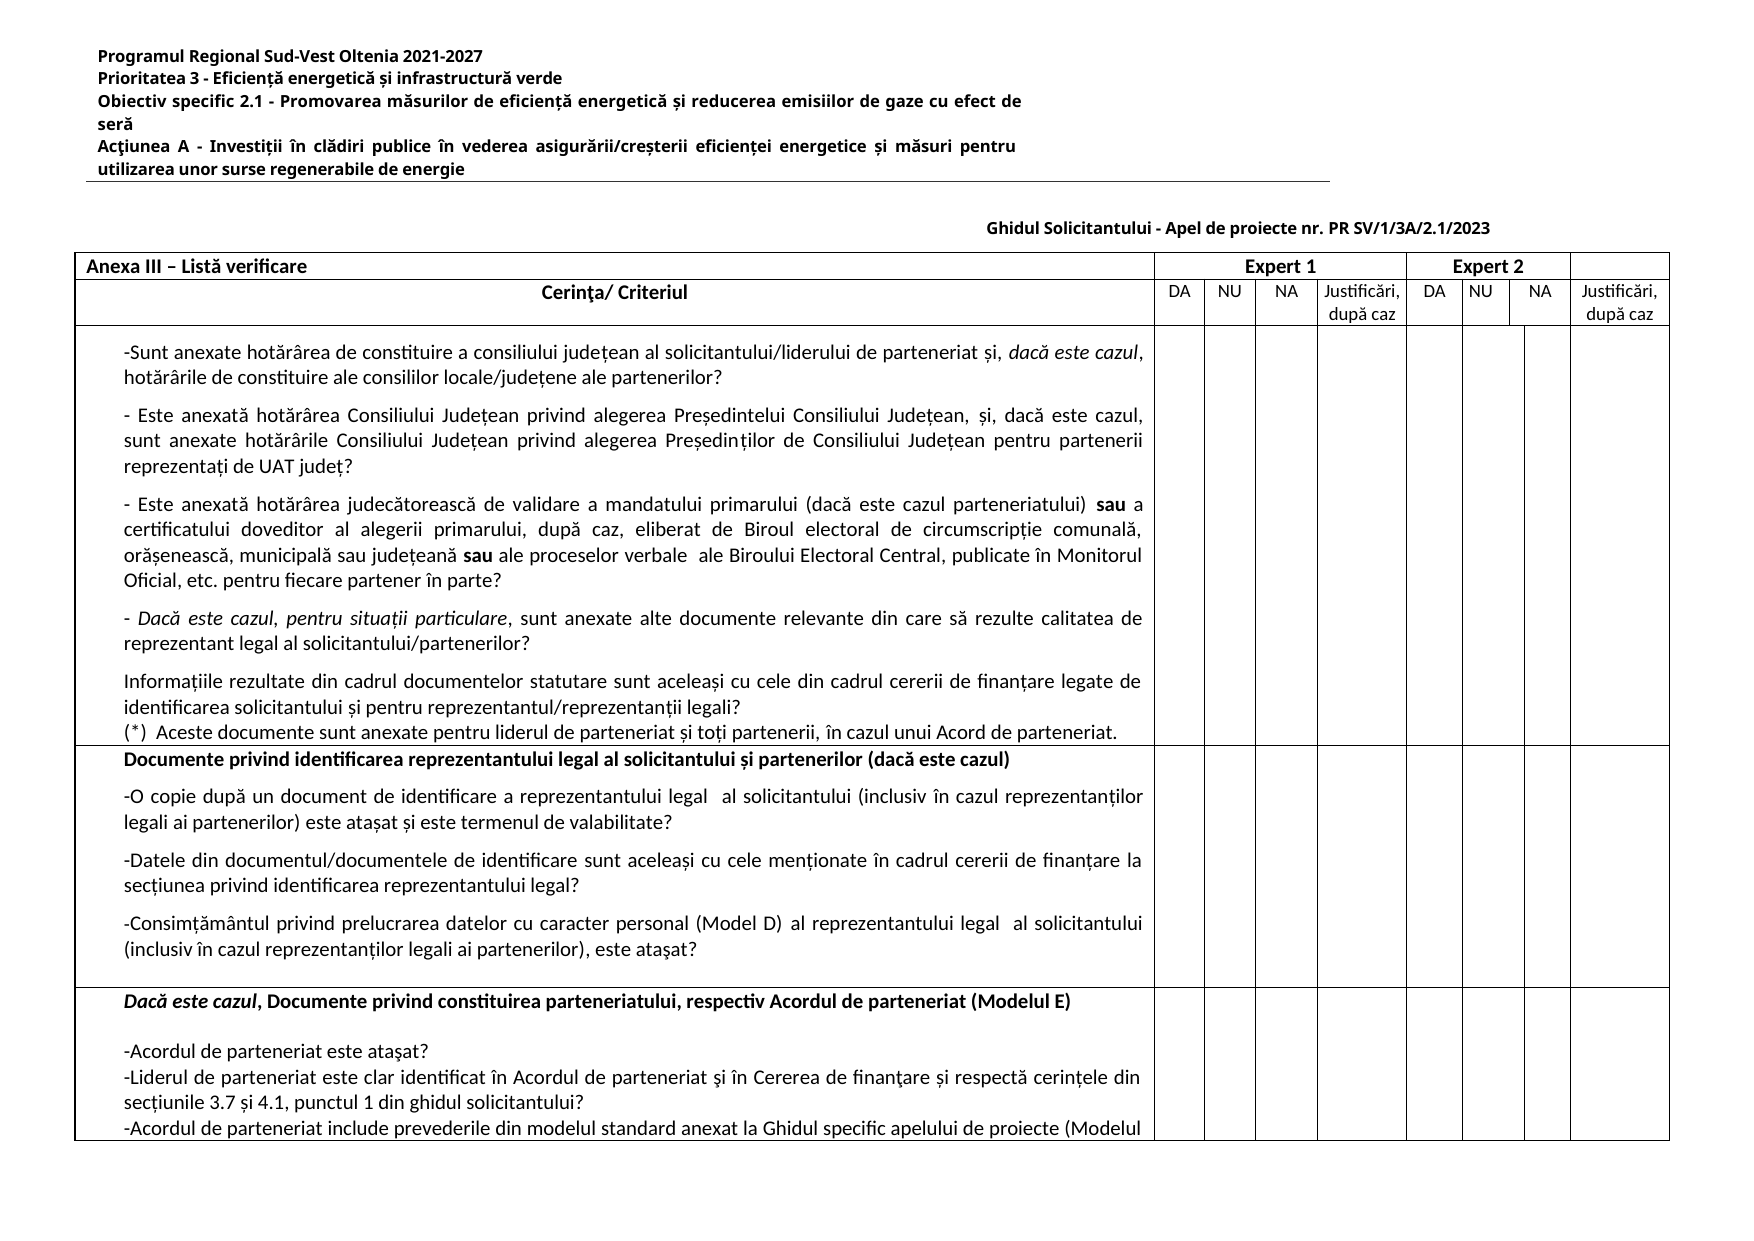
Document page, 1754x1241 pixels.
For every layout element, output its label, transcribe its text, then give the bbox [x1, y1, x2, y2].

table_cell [76, 988, 1154, 1140]
table_cell DA [1155, 280, 1204, 325]
table_header [1571, 253, 1669, 278]
table_cell [1318, 988, 1406, 1140]
table_cell [1525, 746, 1570, 987]
table_cell Justificări, după caz [1571, 280, 1669, 325]
table_cell [1155, 746, 1204, 987]
table_cell [1205, 746, 1255, 987]
table_cell [1256, 746, 1317, 987]
table_cell NU [1463, 280, 1509, 325]
table_cell [1525, 988, 1570, 1140]
table_cell [1463, 746, 1524, 987]
table_cell [1407, 326, 1462, 745]
table_header Anexa III – Listă verificare [76, 253, 1154, 278]
table_cell [1205, 326, 1255, 745]
table_cell [1318, 326, 1406, 745]
table_cell [1463, 326, 1524, 745]
table_cell [1318, 746, 1406, 987]
table_cell [1256, 326, 1317, 745]
table_header Expert 1 [1155, 253, 1406, 278]
table_cell NA [1256, 280, 1317, 325]
table_cell NU [1205, 280, 1255, 325]
table_cell [1571, 326, 1669, 745]
table_cell Justificări, după caz [1318, 280, 1406, 325]
table_cell [1463, 988, 1524, 1140]
table_cell NA [1510, 280, 1570, 325]
table_cell Documente privind identificarea reprezentantului legal al solicitantului și partenerilor (dacă este cazul) -O copie după un document de identificare a reprezentantului legal al solicitantului (inclusiv în cazul reprezentanţilor legali ai partenerilor) este atașat și este termenul de valabilitate? -Datele din documentul/documentele de identificare sunt aceleași cu cele menționate în cadrul cererii de finanțare la secțiunea privind identificarea reprezentantului legal? -Consimțământul privind prelucrarea datelor cu caracter personal (Model D) al reprezentantului legal al solicitantului (inclusiv în cazul reprezentanţilor legali ai partenerilor), este ataşat? [76, 746, 1154, 987]
table_cell [1205, 988, 1255, 1140]
table_cell [1525, 326, 1570, 745]
table_cell [1155, 988, 1204, 1140]
table_cell [1155, 326, 1204, 745]
table_cell [1256, 988, 1317, 1140]
table_cell [1571, 746, 1669, 987]
table_cell [1407, 988, 1462, 1140]
table_cell DA [1407, 280, 1462, 325]
table_header Expert 2 [1407, 253, 1570, 278]
table_cell [1407, 746, 1462, 987]
table_cell Cerinţa/ Criteriul [76, 280, 1154, 325]
table_cell [1571, 988, 1669, 1140]
